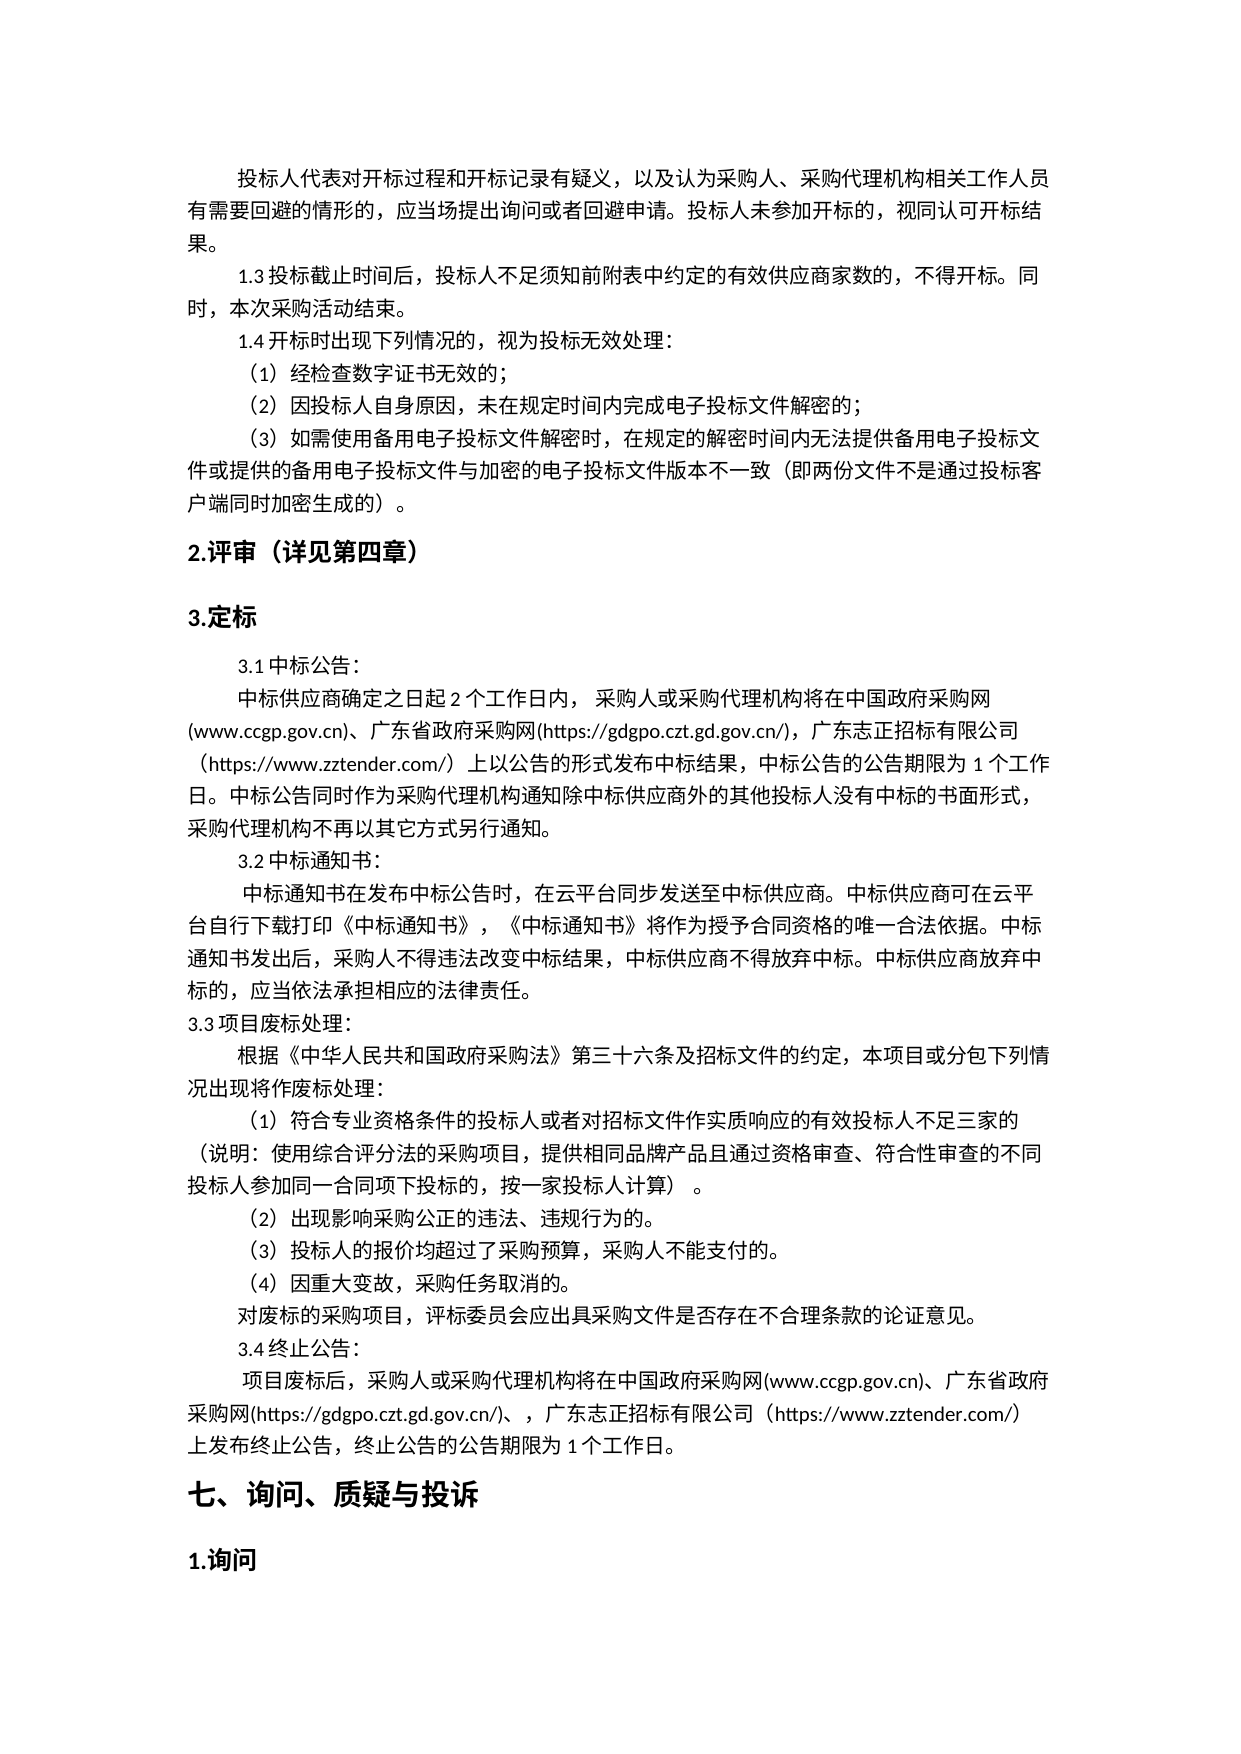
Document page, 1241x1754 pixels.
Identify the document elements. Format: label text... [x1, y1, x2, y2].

text （2）因投标人自身原因，未在规定时间内完成电子投标文件解密的； [187, 389, 1053, 422]
text 中标通知书在发布中标公告时，在云平台同步发送至中标供应商。中标供应商可在云平台自行下载打印《中标通知书》，《中标通知书》将作为授予合同资格的唯一合法依据。中标通知书发出后，采购人不得违法改变中标结果，中标供应商不得放弃中标。中标供应商放弃中标的，应当依法承担相应的法律责任。 [187, 877, 1053, 1007]
text 3.定标 [187, 584, 1053, 649]
text 3.4终止公告： [187, 1332, 1053, 1364]
text 中标供应商确定之日起2个工作日内， 采购人或采购代理机构将在中国政府采购网(www.ccgp.gov.cn)、广东省政府采购网(https://gdgpo.czt.gd.gov.cn/)，广东志正招标有限公司（https://www.zztender.com/）上以公告的形式发布中标结果，中标公告的公告期限为 1 个工作日。中标公告同时作为采购代理机构通知除中标供应商外的其他投标人没有中标的书面形式，采购代理机构不再以其它方式另行通知。 [187, 682, 1053, 844]
text （2）出现影响采购公正的违法、违规行为的。 [187, 1202, 1053, 1234]
text 对废标的采购项目，评标委员会应出具采购文件是否存在不合理条款的论证意见。 [187, 1299, 1053, 1332]
text 1.4开标时出现下列情况的，视为投标无效处理： [187, 324, 1053, 357]
text 3.2中标通知书： [187, 844, 1053, 877]
text 投标人代表对开标过程和开标记录有疑义，以及认为采购人、采购代理机构相关工作人员有需要回避的情形的，应当场提出询问或者回避申请。投标人未参加开标的，视同认可开标结果。 [187, 162, 1053, 259]
text 3.3项目废标处理： [187, 1007, 1053, 1039]
text 1.3 投标截止时间后，投标人不足须知前附表中约定的有效供应商家数的，不得开标。同时，本次采购活动结束。 [187, 259, 1053, 324]
text （1）经检查数字证书无效的； [187, 357, 1053, 389]
text 2.评审（详见第四章） [187, 519, 1053, 584]
text （3）如需使用备用电子投标文件解密时，在规定的解密时间内无法提供备用电子投标文件或提供的备用电子投标文件与加密的电子投标文件版本不一致（即两份文件不是通过投标客户端同时加密生成的）。 [187, 422, 1053, 519]
text 根据《中华人民共和国政府采购法》第三十六条及招标文件的约定，本项目或分包下列情况出现将作废标处理： [187, 1039, 1053, 1104]
text （4）因重大变故，采购任务取消的。 [187, 1267, 1053, 1299]
text 项目废标后，采购人或采购代理机构将在中国政府采购网(www.ccgp.gov.cn)、广东省政府采购网(https://gdgpo.czt.gd.gov.cn/)、，广东志正招标有限公司（https://www.zztender.com/）上发布终止公告，终止公告的公告期限为1个工作日。 [187, 1364, 1053, 1462]
text （3）投标人的报价均超过了采购预算，采购人不能支付的。 [187, 1234, 1053, 1267]
text （1）符合专业资格条件的投标人或者对招标文件作实质响应的有效投标人不足三家的（说明：使用综合评分法的采购项目，提供相同品牌产品且通过资格审查、符合性审查的不同投标人参加同一合同项下投标的，按一家投标人计算） 。 [187, 1104, 1053, 1202]
text 七、询问、质疑与投诉 [187, 1462, 1053, 1527]
text 3.1中标公告： [187, 649, 1053, 682]
text 1.询问 [187, 1527, 1053, 1592]
